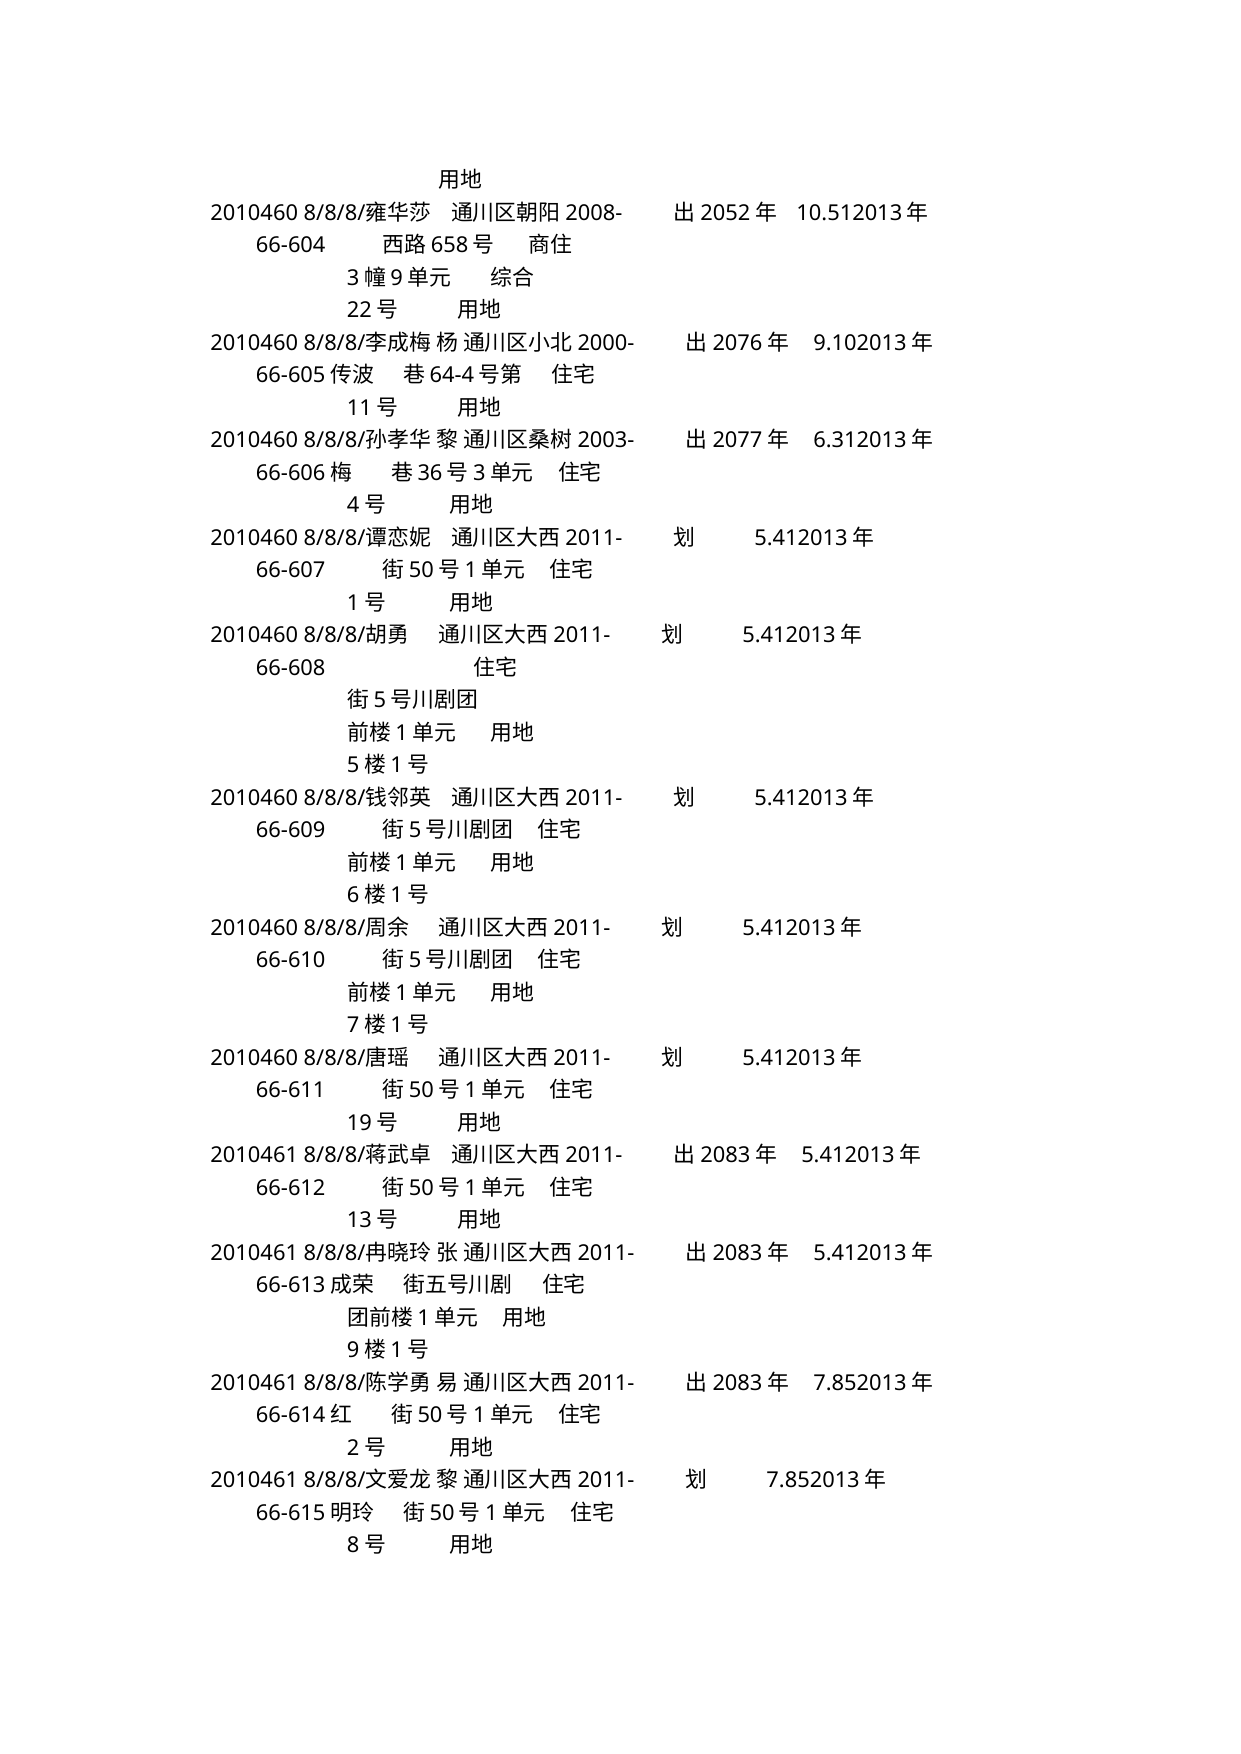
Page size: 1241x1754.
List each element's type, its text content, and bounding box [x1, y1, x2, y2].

text 1号 用地 [187, 584, 1053, 617]
text 2010460 8/8/8/钱邻英 通川区大西 2011- 划 5.412013年 [187, 779, 1053, 812]
text 2010460 8/8/8/孙孝华 黎 通川区桑树 2003- 出 2077年 6.312013年 [187, 422, 1053, 454]
text 2010461 8/8/8/陈学勇 易 通川区大西 2011- 出 2083年 7.852013年 [187, 1364, 1053, 1397]
text 66-615明玲 街50号1单元 住宅 [187, 1494, 1053, 1527]
text 11号 用地 [187, 389, 1053, 422]
text 团前楼1单元 用地 [187, 1299, 1053, 1332]
text 66-606梅 巷36号3单元 住宅 [187, 454, 1053, 487]
text 2010460 8/8/8/胡勇 通川区大西 2011- 划 5.412013年 [187, 617, 1053, 649]
text 前楼1单元 用地 [187, 974, 1053, 1007]
text 7楼1号 [187, 1007, 1053, 1039]
text 9楼1号 [187, 1332, 1053, 1364]
text 2010460 8/8/8/唐瑶 通川区大西 2011- 划 5.412013年 [187, 1039, 1053, 1072]
text 66-610 街5号川剧团 住宅 [187, 942, 1053, 974]
text 街5号川剧团 [187, 682, 1053, 714]
text 2010460 8/8/8/周余 通川区大西 2011- 划 5.412013年 [187, 909, 1053, 942]
text 13号 用地 [187, 1202, 1053, 1234]
text 2号 用地 [187, 1429, 1053, 1462]
text 2010461 8/8/8/冉晓玲 张 通川区大西 2011- 出 2083年 5.412013年 [187, 1234, 1053, 1267]
text 2010460 8/8/8/雍华莎 通川区朝阳 2008- 出 2052年 10.512013年 [187, 194, 1053, 227]
text 19号 用地 [187, 1104, 1053, 1137]
text 66-605传波 巷64-4号第 住宅 [187, 357, 1053, 389]
text 6楼1号 [187, 877, 1053, 909]
text 5楼1号 [187, 747, 1053, 779]
text 8号 用地 [187, 1527, 1053, 1559]
text 2010460 8/8/8/李成梅 杨 通川区小北 2000- 出 2076年 9.102013年 [187, 324, 1053, 357]
text 用地 [187, 162, 1053, 194]
text 66-613成荣 街五号川剧 住宅 [187, 1267, 1053, 1299]
text 2010461 8/8/8/蒋武卓 通川区大西 2011- 出 2083年 5.412013年 [187, 1137, 1053, 1169]
text 66-608 住宅 [187, 649, 1053, 682]
text 66-611 街50号1单元 住宅 [187, 1072, 1053, 1104]
text 2010460 8/8/8/谭恋妮 通川区大西 2011- 划 5.412013年 [187, 519, 1053, 552]
text 2010461 8/8/8/文爱龙 黎 通川区大西 2011- 划 7.852013年 [187, 1462, 1053, 1494]
text 22号 用地 [187, 292, 1053, 324]
text 66-612 街50号1单元 住宅 [187, 1169, 1053, 1202]
text 3幢9单元 综合 [187, 259, 1053, 292]
text 前楼1单元 用地 [187, 714, 1053, 747]
text 前楼1单元 用地 [187, 844, 1053, 877]
text 4号 用地 [187, 487, 1053, 519]
text 66-604 西路658号 商住 [187, 227, 1053, 259]
text 66-607 街50号1单元 住宅 [187, 552, 1053, 584]
text 66-609 街5号川剧团 住宅 [187, 812, 1053, 844]
text 66-614红 街50号1单元 住宅 [187, 1397, 1053, 1429]
